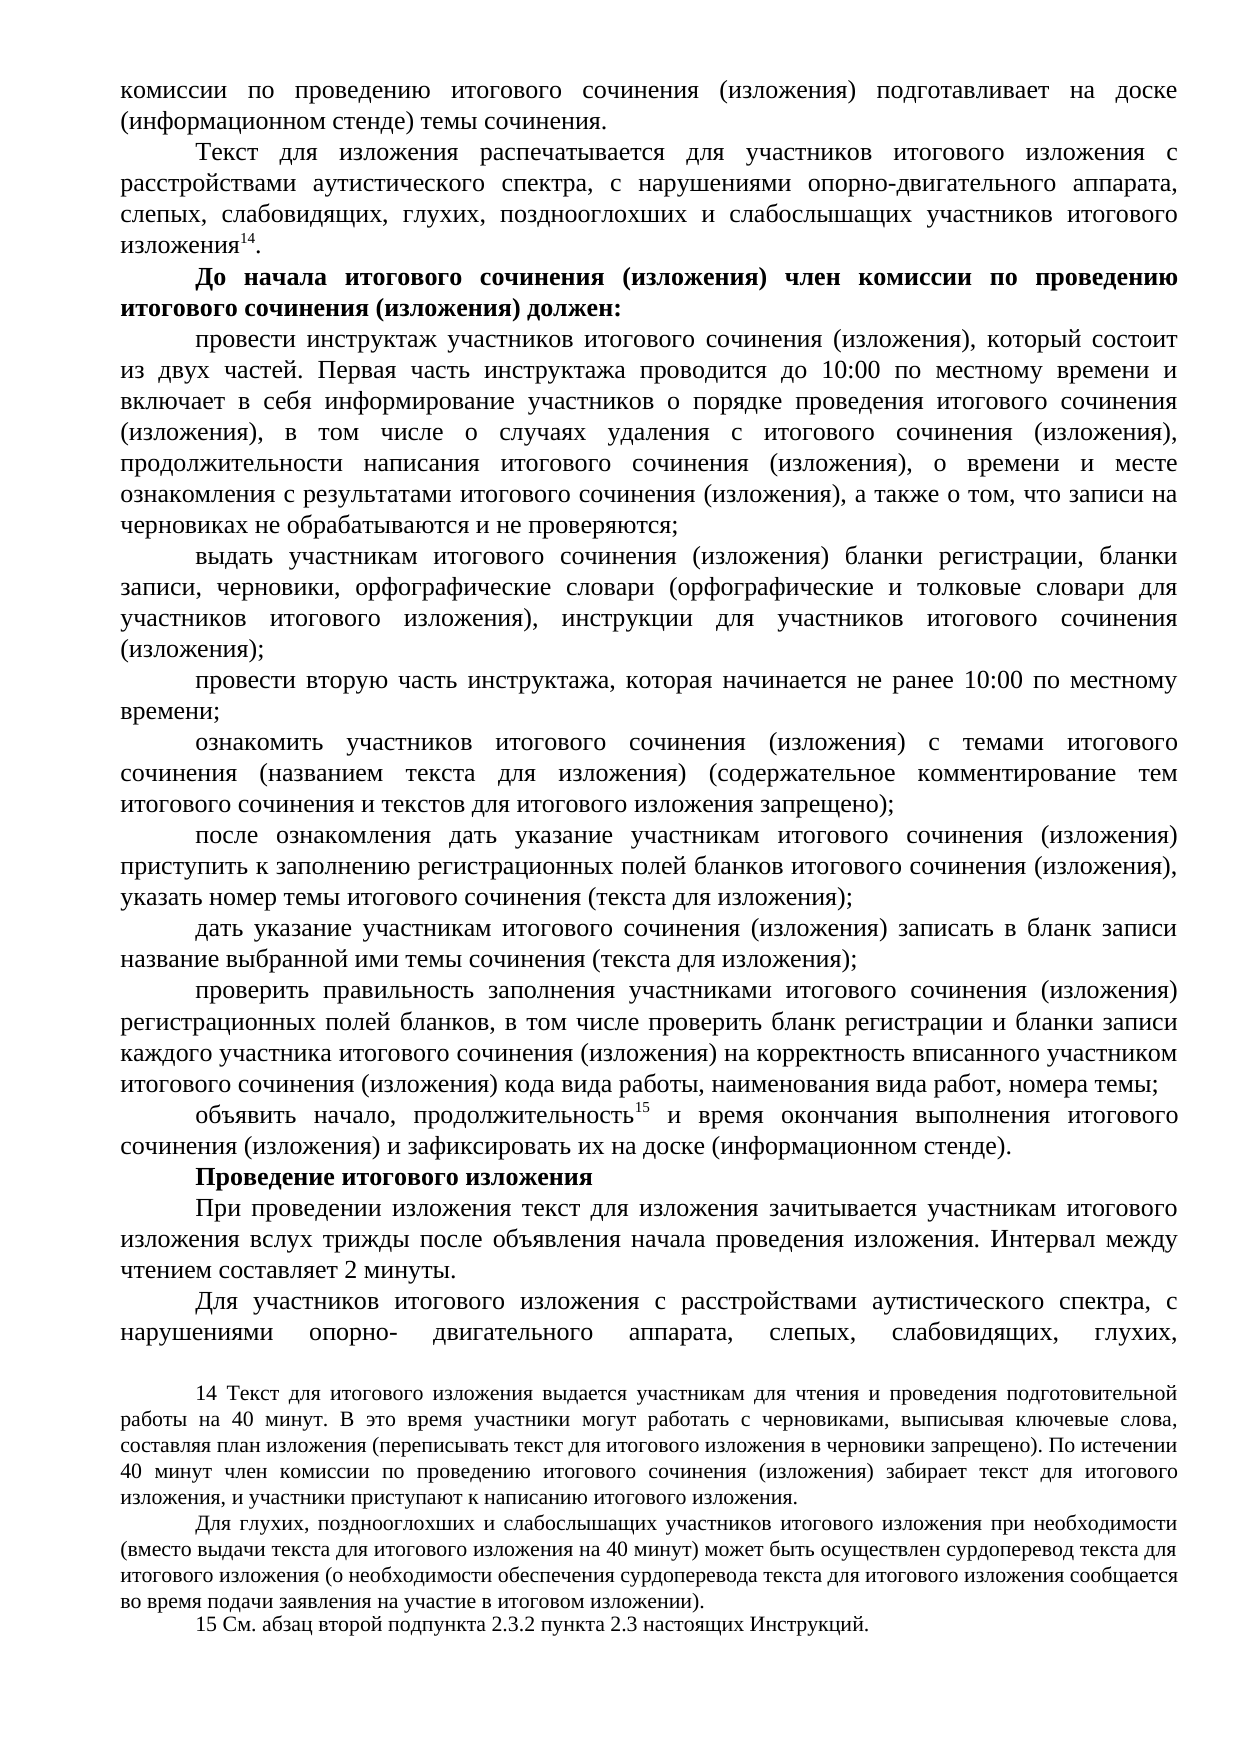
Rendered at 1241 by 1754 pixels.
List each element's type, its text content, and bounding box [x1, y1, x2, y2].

text провести инструктаж участников итогового сочинения (изложения), который состоит из двух частей. Первая часть инструктажа проводится до 10:00 по местному времени и включает в себя информирование участников о порядке проведения итогового сочинения (изложения), в том числе о случаях удаления с итогового сочинения (изложения), продолжительности написания итогового сочинения (изложения), о времени и месте ознакомления с результатами итогового сочинения (изложения), а также о том, что записи на черновиках не обрабатываются и не проверяются; [120, 322, 1179, 539]
text ознакомить участников итогового сочинения (изложения) с темами итогового сочинения (названием текста для изложения) (содержательное комментирование тем итогового сочинения и текстов для итогового изложения запрещено); [120, 726, 1179, 819]
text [120, 1284, 1179, 1347]
text Проведение итогового изложения [120, 1160, 1181, 1191]
text выдать участникам итогового сочинения (изложения) бланки регистрации, бланки записи, черновики, орфографические словари (орфографические и толковые словари для участников итогового изложения), инструкции для участников итогового сочинения (изложения); [120, 539, 1179, 664]
text Текст для изложения распечатывается для участников итогового изложения с расстройствами аутистического спектра, с нарушениями опорно-двигательного аппарата, слепых, слабовидящих, глухих, позднооглохших и слабослышащих участников итогового изложения. [120, 136, 1179, 260]
text При проведении изложения текст для изложения зачитывается участникам итогового изложения вслух трижды после объявления начала проведения изложения. Интервал между чтением составляет 2 минуты. [120, 1191, 1179, 1284]
text проверить правильность заполнения участниками итогового сочинения (изложения) регистрационных полей бланков, в том числе проверить бланк регистрации и бланки записи каждого участника итогового сочинения (изложения) на корректность вписанного участником итогового сочинения (изложения) кода вида работы, наименования вида работ, номера темы; [120, 974, 1179, 1098]
text До начала итогового сочинения (изложения) член комиссии по проведению итогового сочинения (изложения) должен: [120, 260, 1179, 322]
text провести вторую часть инструктажа, которая начинается не ранее 10:00 по местному времени; [120, 664, 1179, 726]
text после ознакомления дать указание участникам итогового сочинения (изложения) приступить к заполнению регистрационных полей бланков итогового сочинения (изложения), указать номер темы итогового сочинения (текста для изложения); [120, 819, 1179, 912]
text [120, 74, 1179, 136]
text дать указание участникам итогового сочинения (изложения) записать в бланк записи название выбранной ими темы сочинения (текста для изложения); [120, 912, 1179, 974]
text объявить начало, продолжительность и время окончания выполнения итогового сочинения (изложения) и зафиксировать их на доске (информационном стенде). [120, 1098, 1179, 1160]
